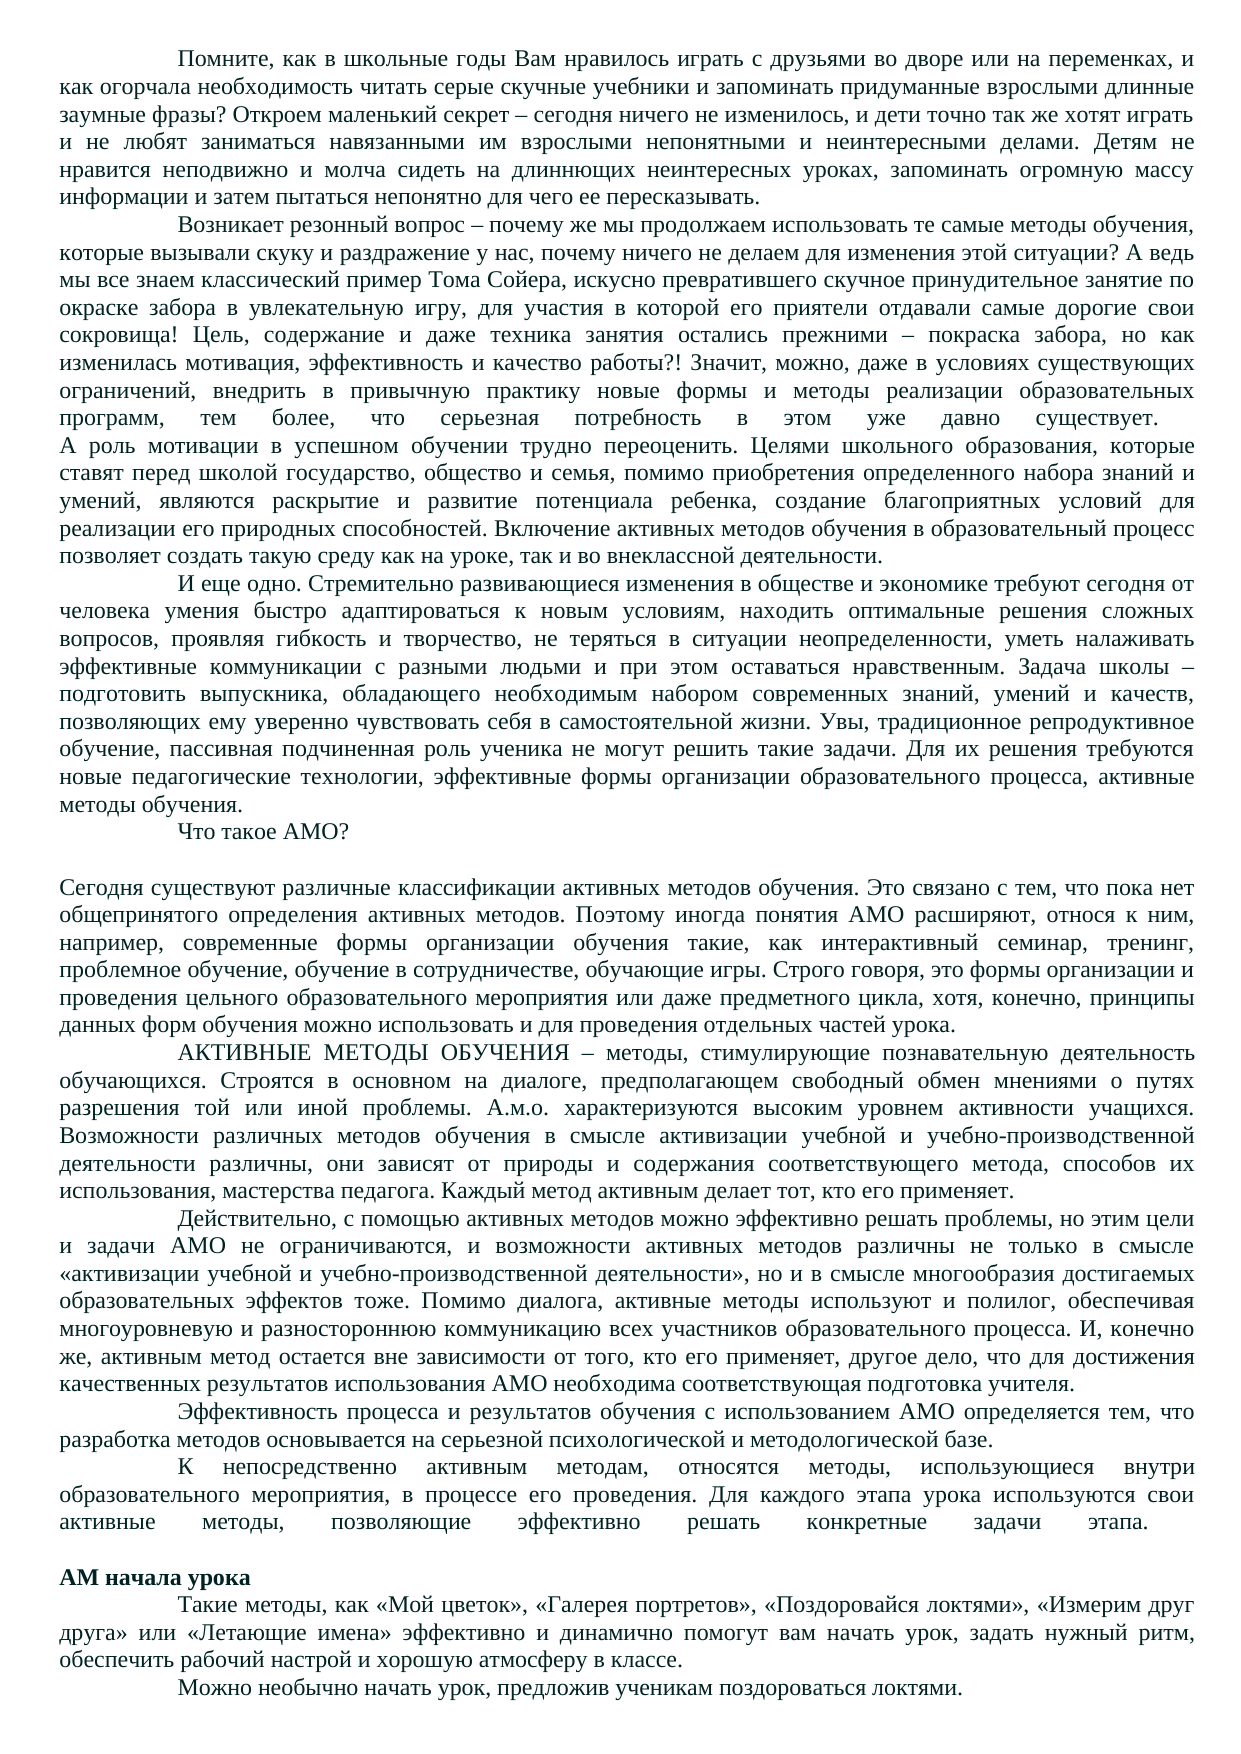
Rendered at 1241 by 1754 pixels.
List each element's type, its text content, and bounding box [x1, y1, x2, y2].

text Эффективность процесса и результатов обучения с использованием АМО определяется тем, что разработка методов основывается на серьезной психологической и методологической базе. [59, 1397, 1196, 1452]
text Можно необычно начать урок, предложив ученикам поздороваться локтями. [59, 1673, 1196, 1701]
text АКТИВНЫЕ МЕТОДЫ ОБУЧЕНИЯ – методы, стимулирующие познавательную деятельность обучающихся. Строятся в основном на диалоге, предполагающем свободный обмен мнениями о путях разрешения той или иной проблемы. А.м.о. характеризуются высоким уровнем активности учащихся. Возможности различных методов обучения в смысле активизации учебной и учебно-производственной деятельности различны, они зависят от природы и содержания соответствующего метода, способов их использования, мастерства педагога. Каждый метод активным делает тот, кто его применяет. [59, 1038, 1196, 1204]
text Сегодня существуют различные классификации активных методов обучения. Это связано с тем, что пока нет общепринятого определения активных методов. Поэтому иногда понятия АМО расширяют, относя к ним, например, современные формы организации обучения такие, как интерактивный семинар, тренинг, проблемное обучение, обучение в сотрудничестве, обучающие игры. Строго говоря, это формы организации и проведения цельного образовательного мероприятия или даже предметного цикла, хотя, конечно, принципы данных форм обучения можно использовать и для проведения отдельных частей урока. [59, 845, 1196, 1038]
text Что такое АМО? [59, 817, 1196, 845]
text И еще одно. Стремительно развивающиеся изменения в обществе и экономике требуют сегодня от человека умения быстро адаптироваться к новым условиям, находить оптимальные решения сложных вопросов, проявляя гибкость и творчество, не теряться в ситуации неопределенности, уметь налаживать эффективные коммуникации с разными людьми и при этом оставаться нравственным. Задача школы – подготовить выпускника, обладающего необходимым набором современных знаний, умений и качеств, позволяющих ему уверенно чувствовать себя в самостоятельной жизни. Увы, традиционное репродуктивное обучение, пассивная подчиненная роль ученика не могут решить такие задачи. Для их решения требуются новые педагогические технологии, эффективные формы организации образовательного процесса, активные методы обучения. [59, 569, 1196, 817]
text Возникает резонный вопрос – почему же мы продолжаем использовать те самые методы обучения, которые вызывали скуку и раздражение у нас, почему ничего не делаем для изменения этой ситуации? А ведь мы все знаем классический пример Тома Сойера, искусно превратившего скучное принудительное занятие по окраске забора в увлекательную игру, для участия в которой его приятели отдавали самые дорогие свои сокровища! Цель, содержание и даже техника занятия остались прежними – покраска забора, но как изменилась мотивация, эффективность и качество работы?! Значит, можно, даже в условиях существующих ограничений, внедрить в привычную практику новые формы и методы реализации образовательных программ, тем более, что серьезная потребность в этом уже давно существует. А роль мотивации в успешном обучении трудно переоценить. Целями школьного образования, которые ставят перед школой государство, общество и семья, помимо приобретения определенного набора знаний и умений, являются раскрытие и развитие потенциала ребенка, создание благоприятных условий для реализации его природных способностей. Включение активных методов обучения в образовательный процесс позволяет создать такую среду как на уроке, так и во внеклассной деятельности. [59, 210, 1196, 569]
text Действительно, с помощью активных методов можно эффективно решать проблемы, но этим цели и задачи АМО не ограничиваются, и возможности активных методов различны не только в смысле «активизации учебной и учебно-производственной деятельности», но и в смысле многообразия достигаемых образовательных эффектов тоже. Помимо диалога, активные методы используют и полилог, обеспечивая многоуровневую и разностороннюю коммуникацию всех участников образовательного процесса. И, конечно же, активным метод остается вне зависимости от того, кто его применяет, другое дело, что для достижения качественных результатов использования АМО необходима соответствующая подготовка учителя. [59, 1204, 1196, 1397]
text Помните, как в школьные годы Вам нравилось играть с друзьями во дворе или на переменках, и как огорчала необходимость читать серые скучные учебники и запоминать придуманные взрослыми длинные заумные фразы? Откроем маленький секрет – сегодня ничего не изменилось, и дети точно так же хотят играть и не любят заниматься навязанными им взрослыми непонятными и неинтересными делами. Детям не нравится неподвижно и молча сидеть на длиннющих неинтересных уроках, запоминать огромную массу информации и затем пытаться непонятно для чего ее пересказывать. [59, 44, 1196, 210]
text Такие методы, как «Мой цветок», «Галерея портретов», «Поздоровайся локтями», «Измерим друг друга» или «Летающие имена» эффективно и динамично помогут вам начать урок, задать нужный ритм, обеспечить рабочий настрой и хорошую атмосферу в классе. [59, 1590, 1196, 1673]
text К непосредственно активным методам, относятся методы, использующиеся внутри образовательного мероприятия, в процессе его проведения. Для каждого этапа урока используются свои активные методы, позволяющие эффективно решать конкретные задачи этапа. АМ начала урока [59, 1452, 1196, 1590]
